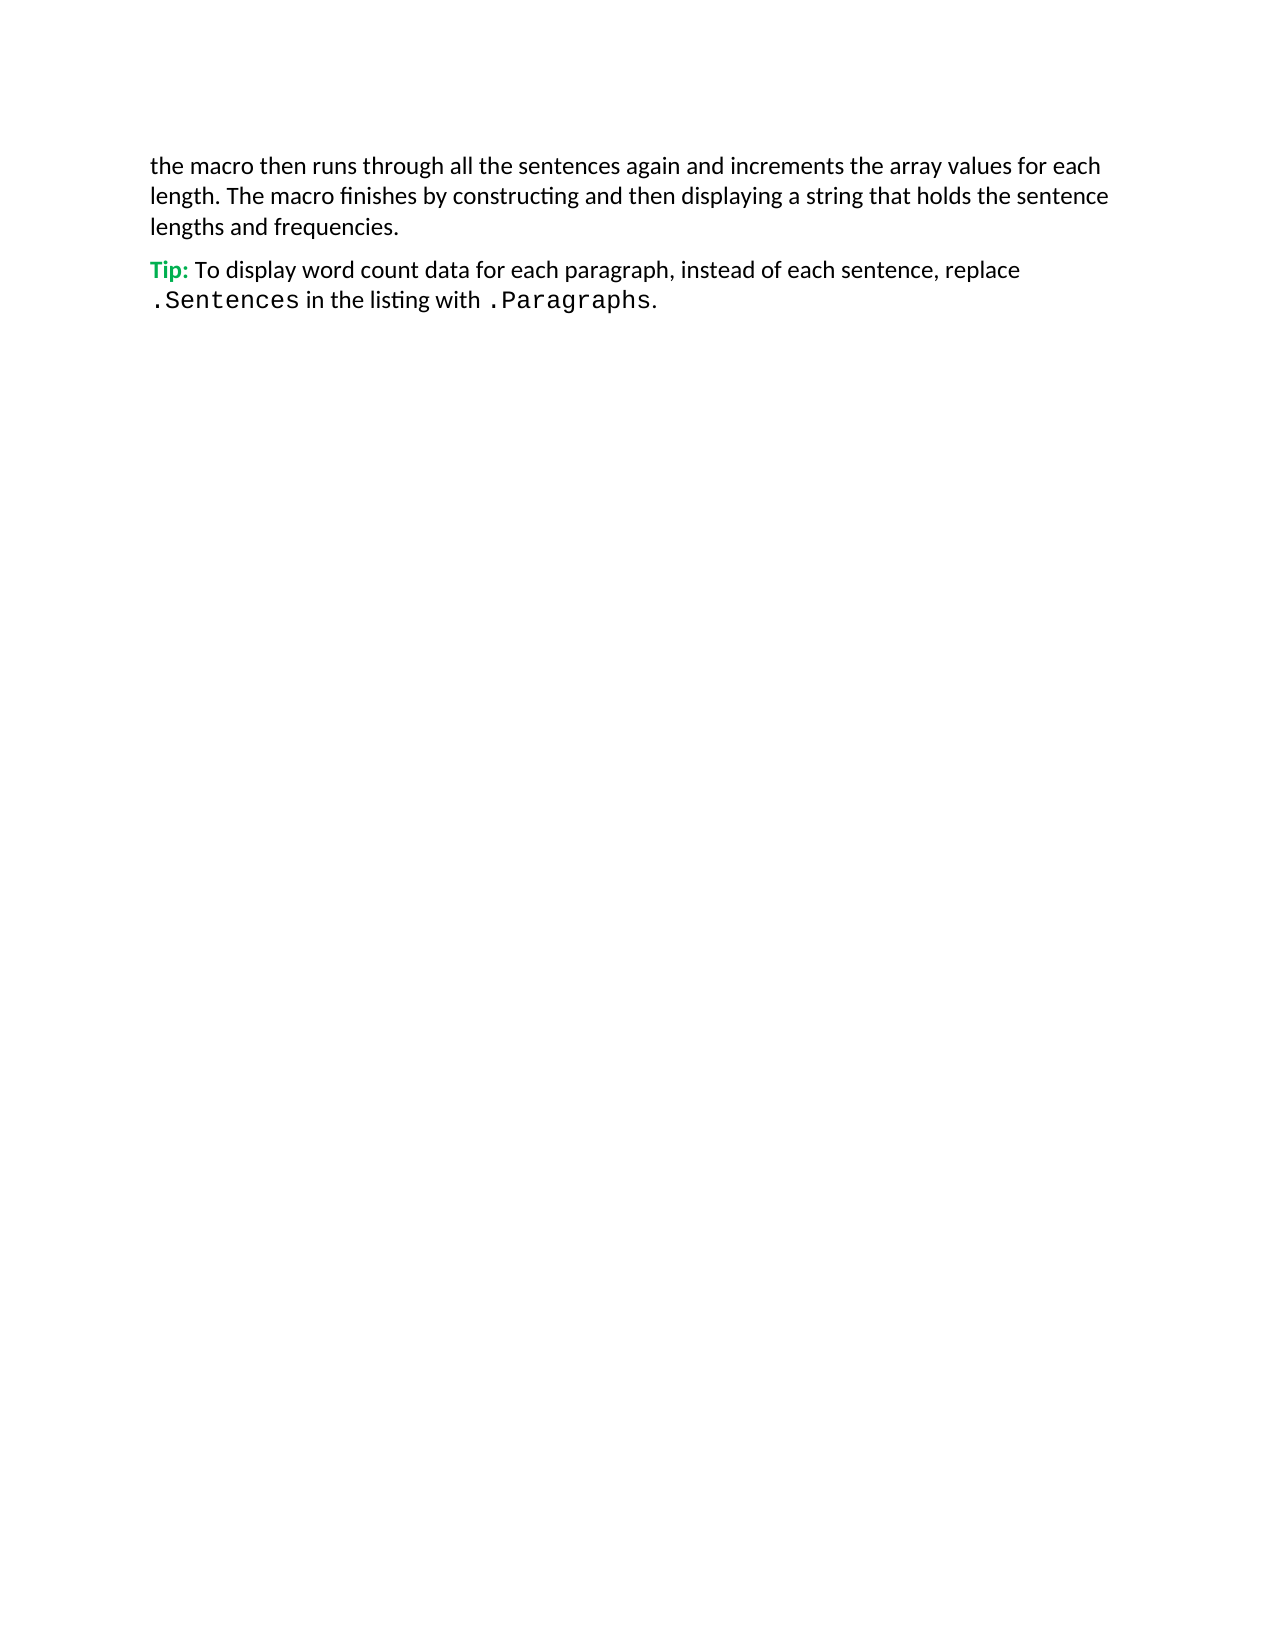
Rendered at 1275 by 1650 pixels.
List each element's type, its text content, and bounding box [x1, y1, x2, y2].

text Tip: To display word count data for each paragraph, instead of each sentence, replace .Sentences in the listing with .Paragraphs. [150, 254, 1125, 316]
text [150, 150, 1125, 242]
